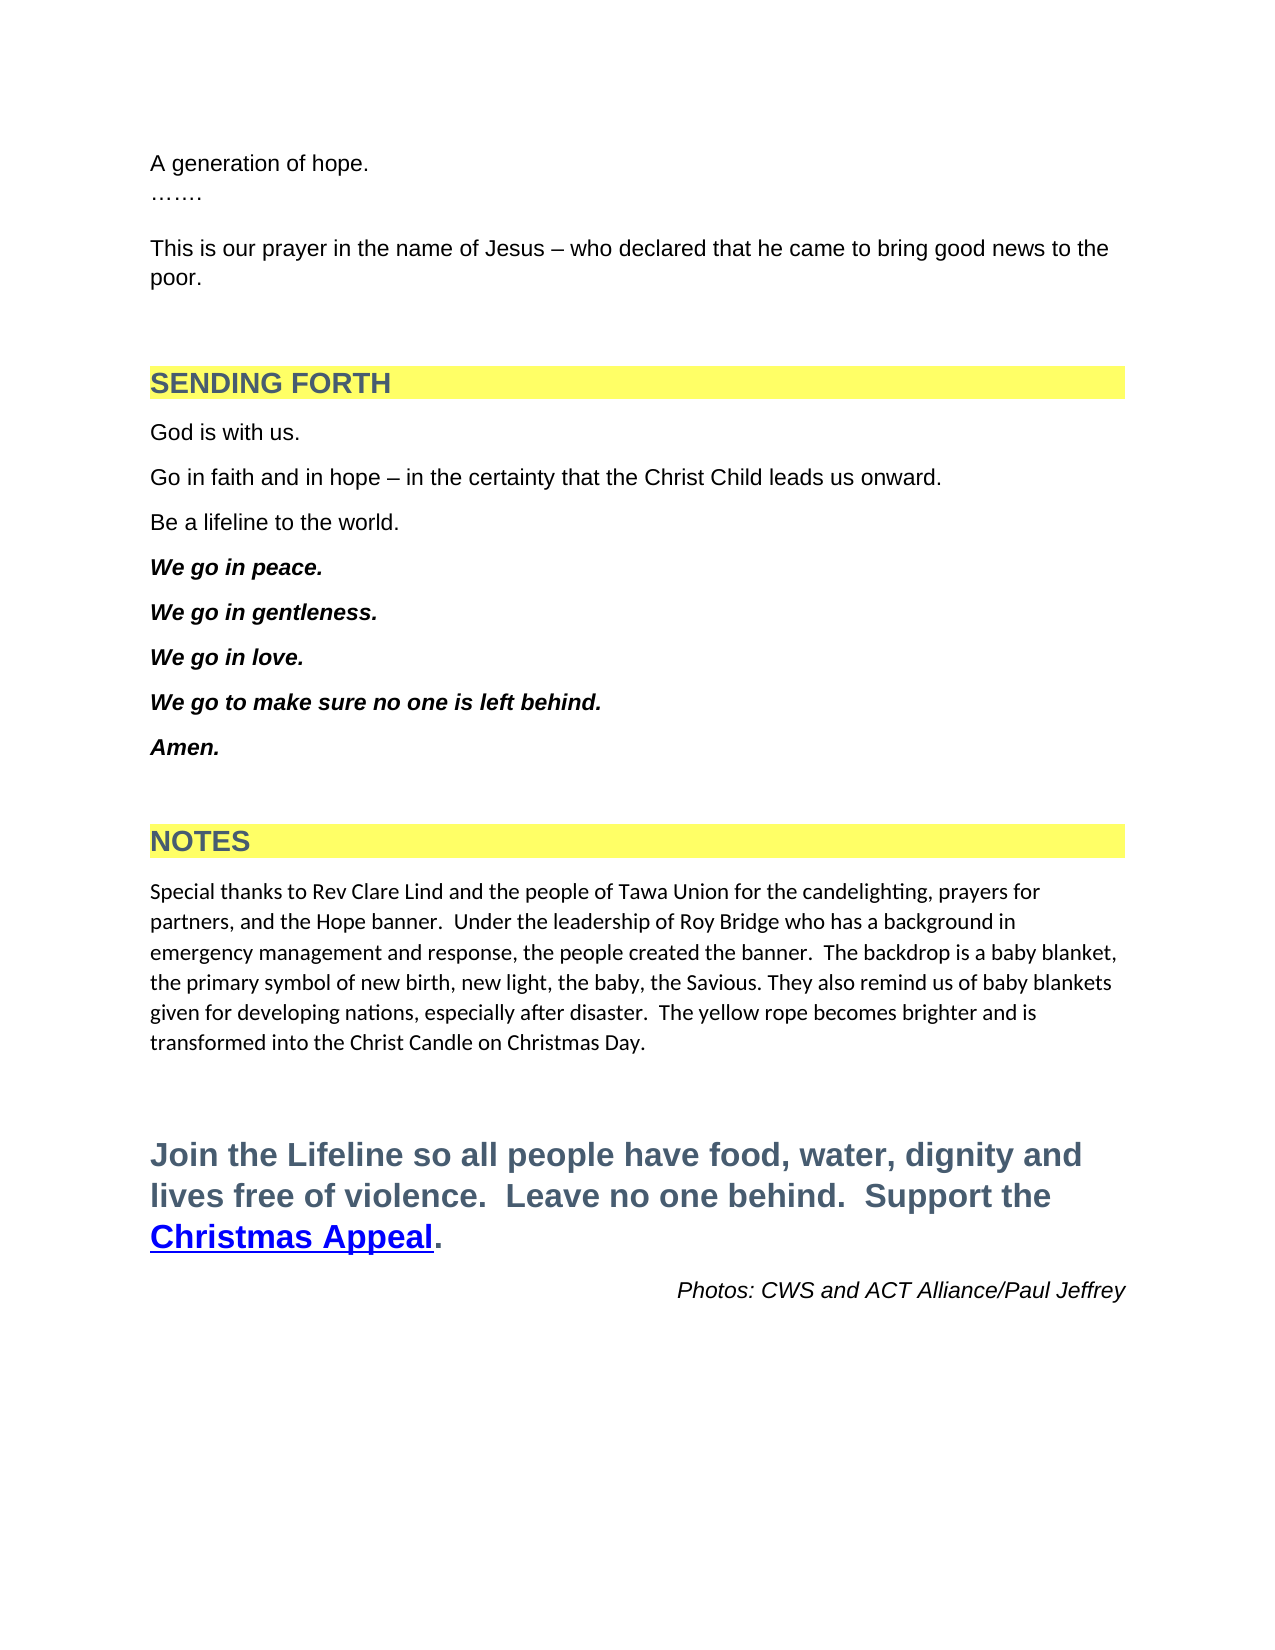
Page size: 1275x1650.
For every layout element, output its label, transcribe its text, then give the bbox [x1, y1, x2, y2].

text ……. [150, 178, 1125, 205]
text Be a lifeline to the world. [150, 509, 1125, 535]
text God is with us. [150, 418, 1125, 445]
text Special thanks to Rev Clare Lind and the people of Tawa Union for the candelighting, prayers for partners, and the Hope banner. Under the leadership of Roy Bridge who has a background in emergency management and response, the people created the banner. The backdrop is a baby blanket, the primary symbol of new birth, new light, the baby, the Savious. They also remind us of baby blankets given for developing nations, especially after disaster. The yellow rope becomes brighter and is transformed into the Christ Candle on Christmas Day. [150, 877, 1125, 1056]
text We go to make sure no one is left behind. [150, 689, 1125, 716]
text Photos: CWS and ACT Alliance/Paul Jeffrey [150, 1122, 1125, 1303]
text Sending Forth [150, 366, 1125, 399]
text NoteS [150, 824, 1125, 858]
text We go in love. [150, 644, 1125, 670]
text We go in peace. [150, 554, 1125, 580]
text We go in gentleness. [150, 599, 1125, 625]
text Amen. [150, 734, 1125, 761]
text A generation of hope. [150, 150, 1125, 176]
text Go in faith and in hope – in the certainty that the Christ Child leads us onward. [150, 464, 1125, 490]
text This is our prayer in the name of Jesus – who declared that he came to bring good news to the poor. [150, 235, 1125, 290]
text Join the Lifeline so all people have food, water, dignity and lives free of violence. Leave no one behind. Support the Christmas Appeal. [150, 1135, 1093, 1256]
